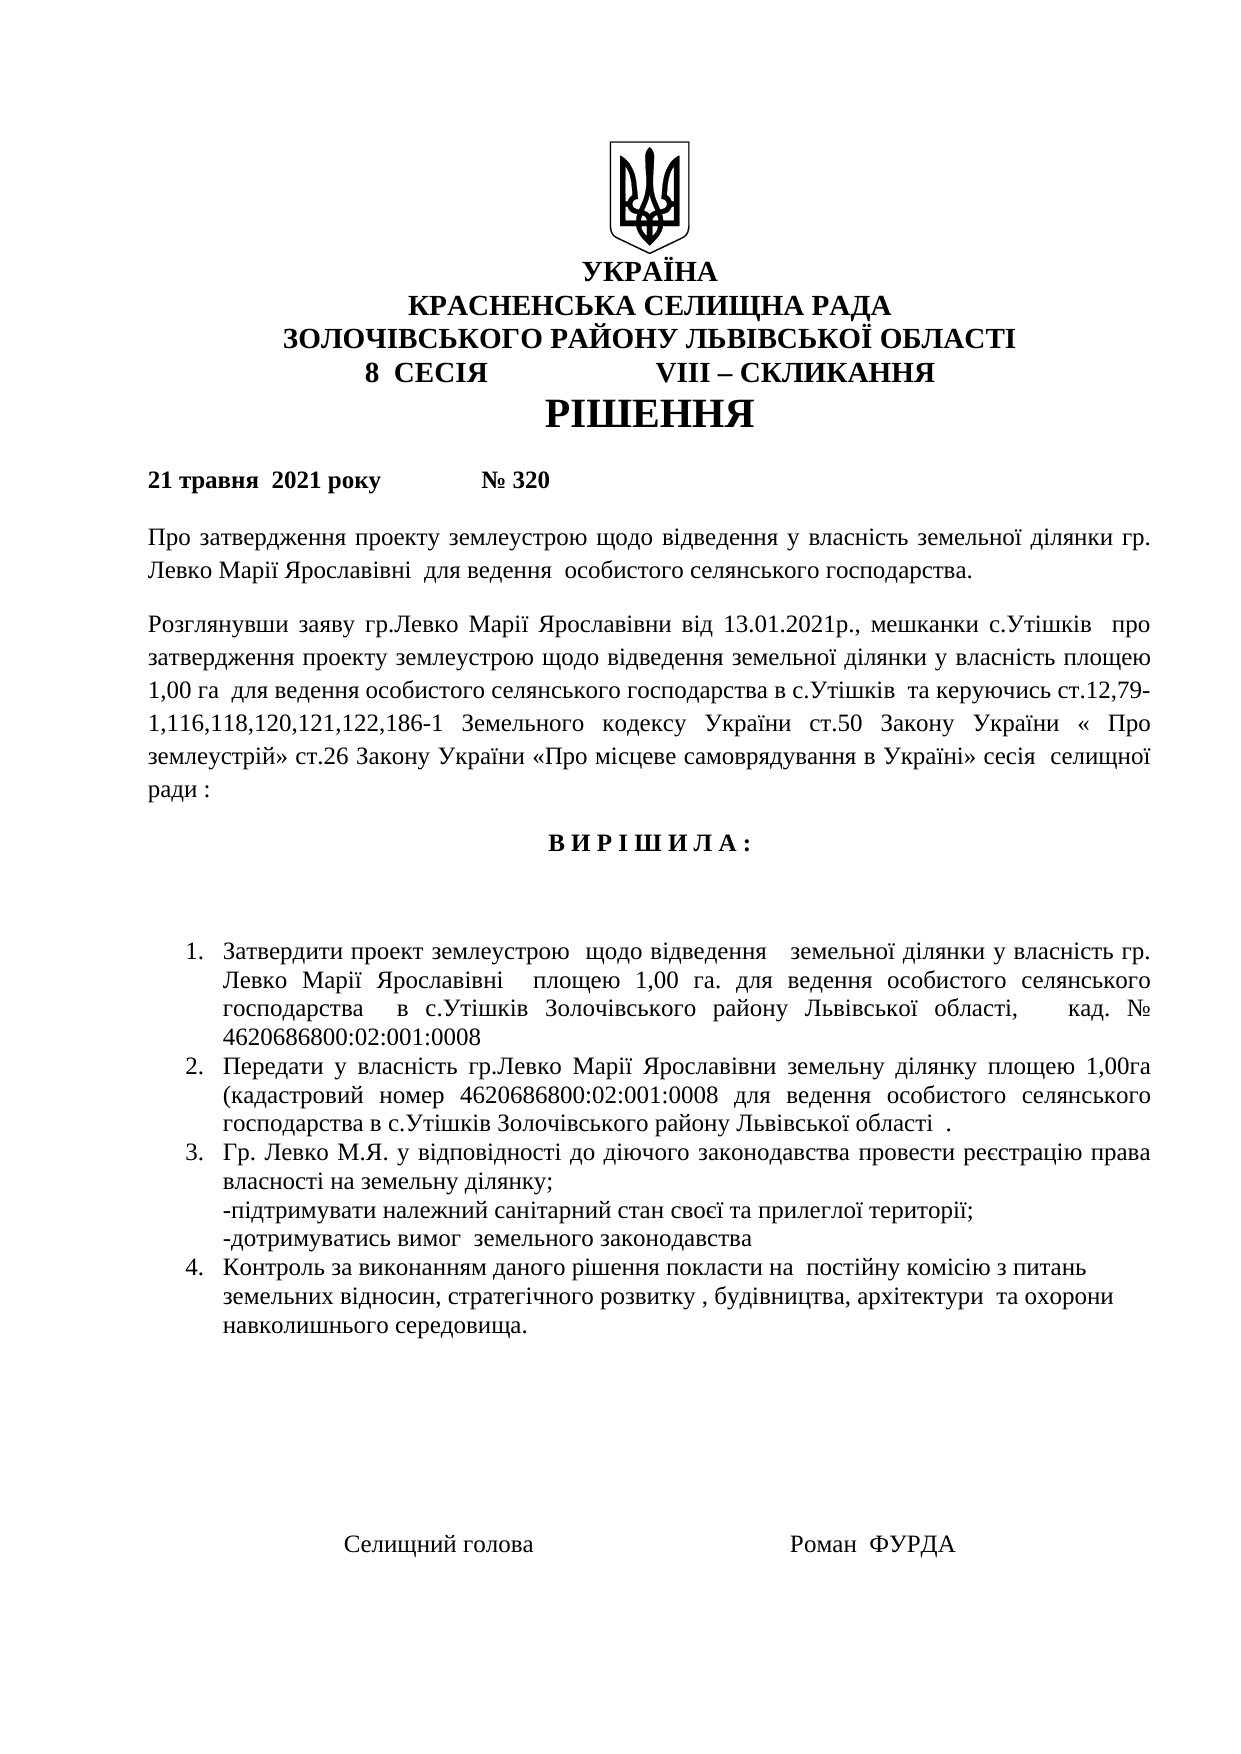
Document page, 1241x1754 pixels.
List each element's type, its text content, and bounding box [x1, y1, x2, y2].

text Селищний голова Роман ФУРДА [148, 1529, 1152, 1557]
text Про затвердження проекту землеустрою щодо відведення у власність земельної ділянки гр. Левко Марії Ярославівні для ведення особистого селянського господарства. [148, 522, 1152, 584]
text В И Р І Ш И Л А : [148, 828, 1152, 857]
text Розглянувши заяву гр.Левко Марії Ярославівни від 13.01.2021р., мешканки с.Утішків про затвердження проекту землеустрою щодо відведення земельної ділянки у власність площею 1,00 га для ведення особистого селянського господарства в с.Утішків та керуючись ст.12,79-1,116,118,120,121,122,186-1 Земельного кодексу України ст.50 Закону України « Про землеустрій» ст.26 Закону України «Про місцеве самоврядування в Україні» сесія селищної ради : [148, 609, 1152, 803]
list -підтримувати належний санітарний стан своєї та прилеглої території; [223, 1195, 1152, 1223]
list -дотримуватись вимог земельного законодавства [223, 1223, 1152, 1252]
text ЗОЛОЧІВСЬКОГО РАЙОНУ ЛЬВІВСЬКОЇ ОБЛАСТІ [148, 321, 1152, 355]
text УКРАЇНА [148, 254, 1152, 288]
list Контроль за виконанням даного рішення покласти на постійну комісію з питань земельних відносин, стратегічного розвитку , будівництва, архітектури та охорони навколишнього середовища. [185, 1252, 1152, 1338]
list Передати у власність гр.Левко Марії Ярославівни земельну ділянку площею 1,00га (кадастровий номер 4620686800:02:001:0008 для ведення особистого селянського господарства в с.Утішків Золочівського району Львівської області . [185, 1051, 1152, 1137]
text КРАСНЕНСЬКА СЕЛИЩНА РАДА [148, 288, 1152, 321]
text РІШЕННЯ [148, 388, 1152, 436]
text 8 СЕСІЯ VIII – СКЛИКАННЯ [148, 355, 1152, 388]
text 21 травня 2021 року № 320 [148, 465, 1152, 494]
list Затвердити проект землеустрою щодо відведення земельної ділянки у власність гр. Левко Марії Ярославівні площею 1,00 га. для ведення особистого селянського господарства в с.Утішків Золочівського району Львівської області, кад. № 4620686800:02:001:0008 [185, 936, 1152, 1051]
list Гр. Левко М.Я. у відповідності до діючого законодавства провести реєстрацію права власності на земельну ділянку; [185, 1137, 1152, 1195]
